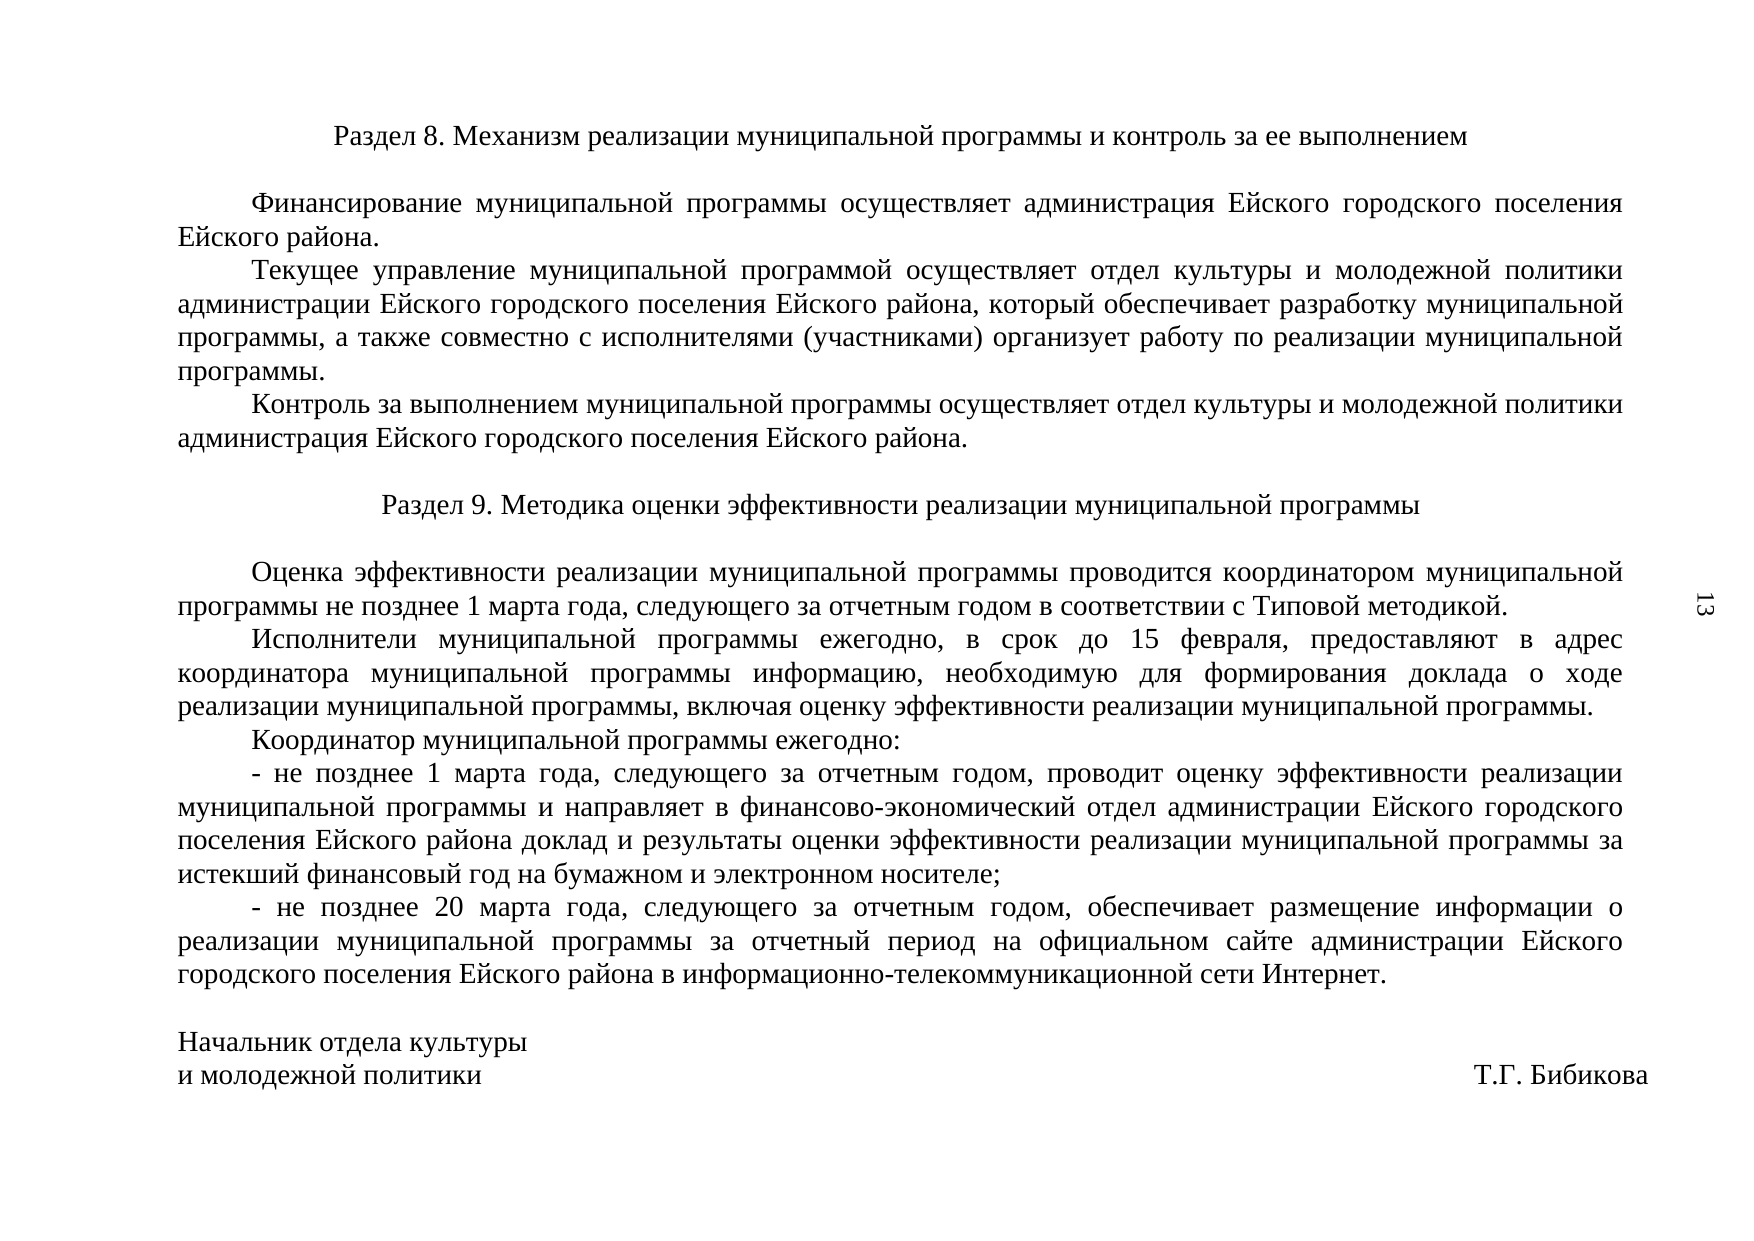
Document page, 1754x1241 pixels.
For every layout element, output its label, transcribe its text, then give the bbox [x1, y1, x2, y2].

text Финансирование муниципальной программы осуществляет администрация Ейского городского поселения Ейского района. [177, 185, 1624, 252]
text и молодежной политики Т.Г. Бибикова [177, 1057, 1654, 1091]
text Контроль за выполнением муниципальной программы осуществляет отдел культуры и молодежной политики администрация Ейского городского поселения Ейского района. [177, 386, 1624, 453]
text Раздел 9. Методика оценки эффективности реализации муниципальной программы [177, 487, 1624, 521]
text Оценка эффективности реализации муниципальной программы проводится координатором муниципальной программы не позднее 1 марта года, следующего за отчетным годом в соответствии с Типовой методикой. [177, 554, 1624, 621]
text Координатор муниципальной программы ежегодно: [177, 722, 1624, 755]
text Текущее управление муниципальной программой осуществляет отдел культуры и молодежной политики администрации Ейского городского поселения Ейского района, который обеспечивает разработку муниципальной программы, а также совместно с исполнителями (участниками) организует работу по реализации муниципальной программы. [177, 252, 1624, 386]
text Начальник отдела культуры [177, 1024, 1624, 1057]
text Исполнители муниципальной программы ежегодно, в срок до 15 февраля, предоставляют в адрес координатора муниципальной программы информацию, необходимую для формирования доклада о ходе реализации муниципальной программы, включая оценку эффективности реализации муниципальной программы. [177, 621, 1624, 722]
text - не позднее 1 марта года, следующего за отчетным годом, проводит оценку эффективности реализации муниципальной программы и направляет в финансово-экономический отдел администрации Ейского городского поселения Ейского района доклад и результаты оценки эффективности реализации муниципальной программы за истекший финансовый год на бумажном и электронном носителе; [177, 755, 1624, 889]
text - не позднее 20 марта года, следующего за отчетным годом, обеспечивает размещение информации о реализации муниципальной программы за отчетный период на официальном сайте администрации Ейского городского поселения Ейского района в информационно-телекоммуникационной сети Интернет. [177, 889, 1624, 990]
text Раздел 8. Механизм реализации муниципальной программы и контроль за ее выполнением [177, 118, 1624, 152]
